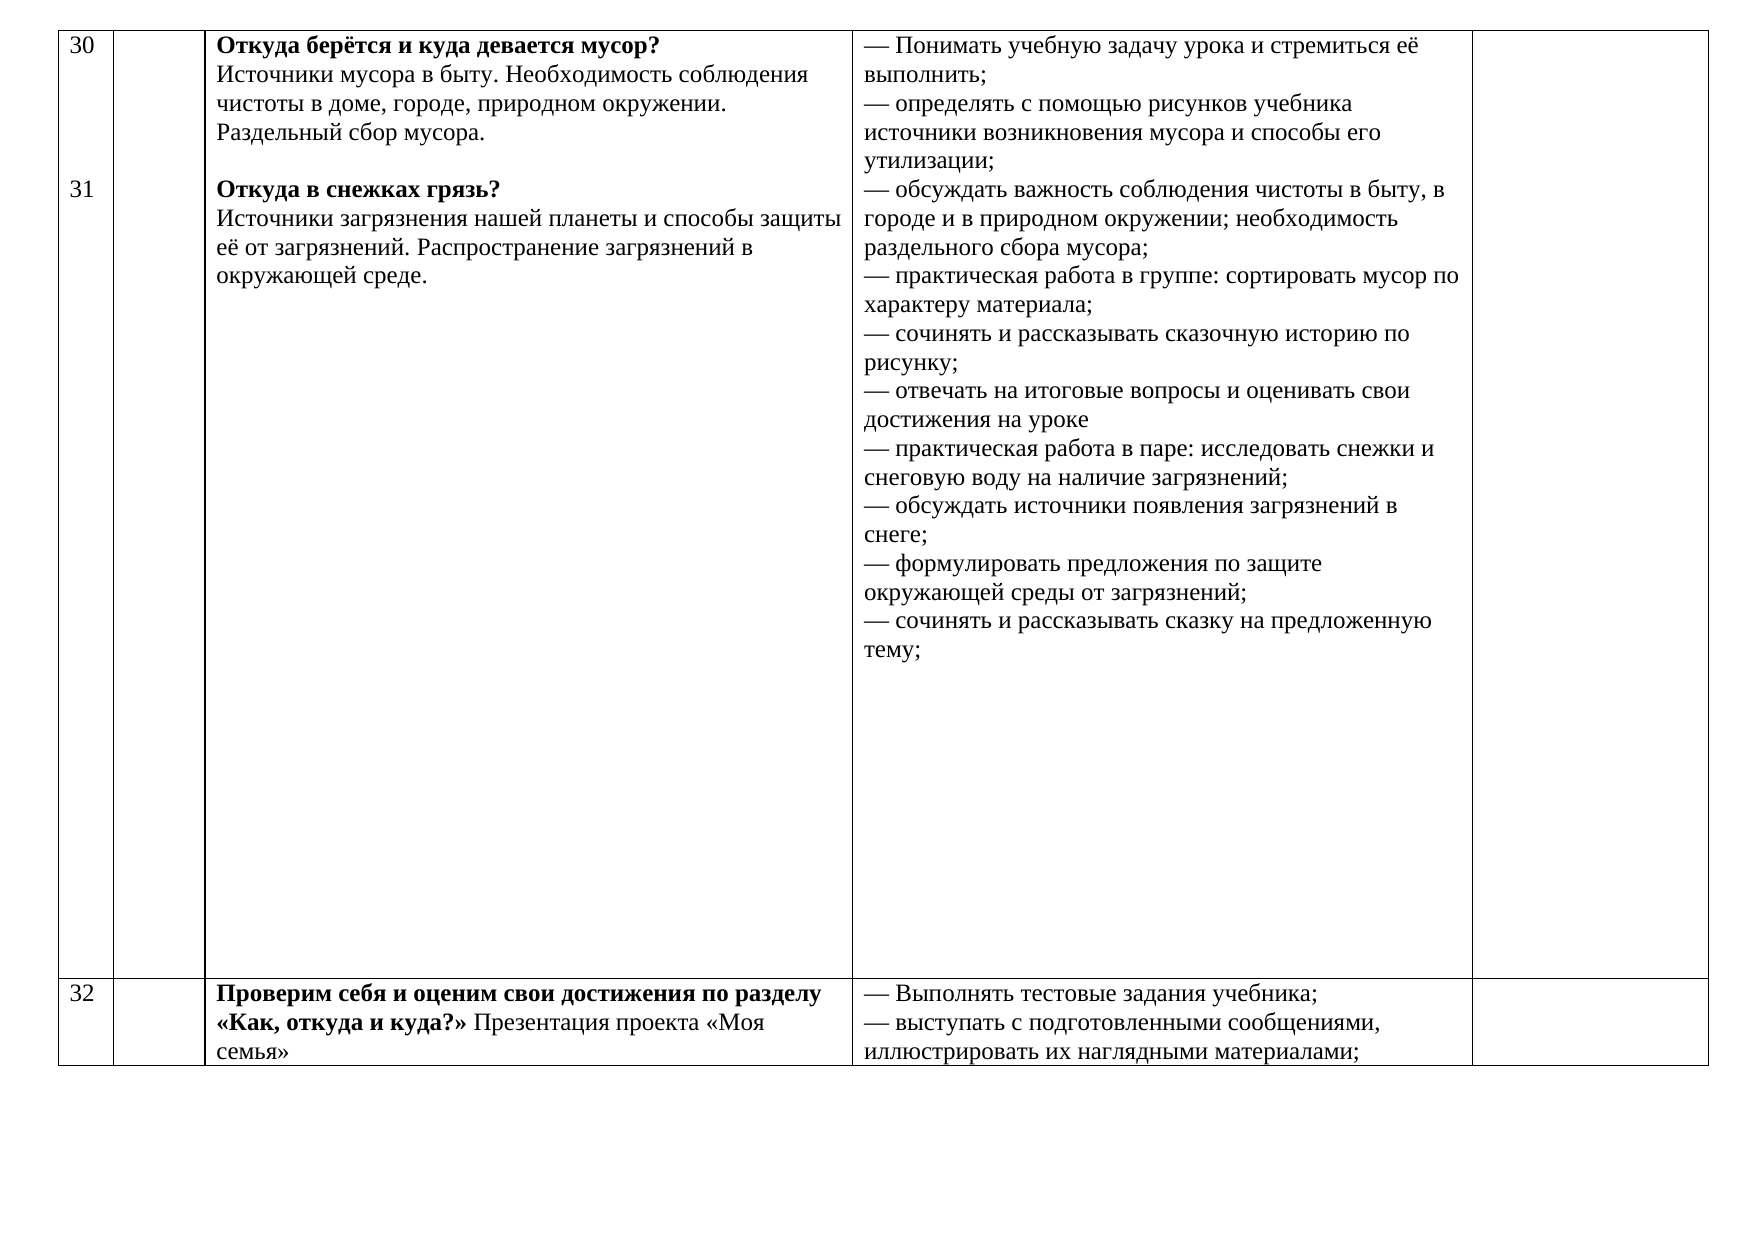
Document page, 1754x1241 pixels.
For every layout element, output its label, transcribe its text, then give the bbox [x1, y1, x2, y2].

table_cell — Понимать учебную задачу урока и стремиться её выполнить; — определять с помощью рисунков учебника источники возникновения мусора и способы его утилизации; — обсуждать важность соблюдения чистоты в быту, в городе и в природном окружении; необходимость раздельного сбора мусора; — практическая работа в группе: сортировать мусор по характеру материала; — сочинять и рассказывать сказочную историю по рисунку; — отвечать на итоговые вопросы и оценивать свои достижения на уроке — практическая работа в паре: исследовать снежки и снеговую воду на наличие загрязнений; — обсуждать источники появления загрязнений в снеге; — формулировать предложения по защите окружающей среды от загрязнений; — сочинять и рассказывать сказку на предложенную тему; [853, 31, 1472, 977]
table_cell 32 [59, 979, 113, 1065]
table_cell [114, 31, 204, 977]
table_cell [1473, 979, 1708, 1065]
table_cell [853, 979, 1472, 1065]
table_cell [114, 979, 204, 1065]
table_cell 30 31 [59, 31, 113, 977]
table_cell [206, 979, 852, 1065]
table_cell Откуда берётся и куда девается мусор? Источники мусора в быту. Необходимость соблюдения чистоты в доме, городе, природном окружении. Раздельный сбор мусора. Откуда в снежках грязь? Источники загрязнения нашей планеты и способы защиты её от загрязнений. Распространение загрязнений в окружающей среде. [206, 31, 852, 977]
table_cell [1473, 31, 1708, 977]
